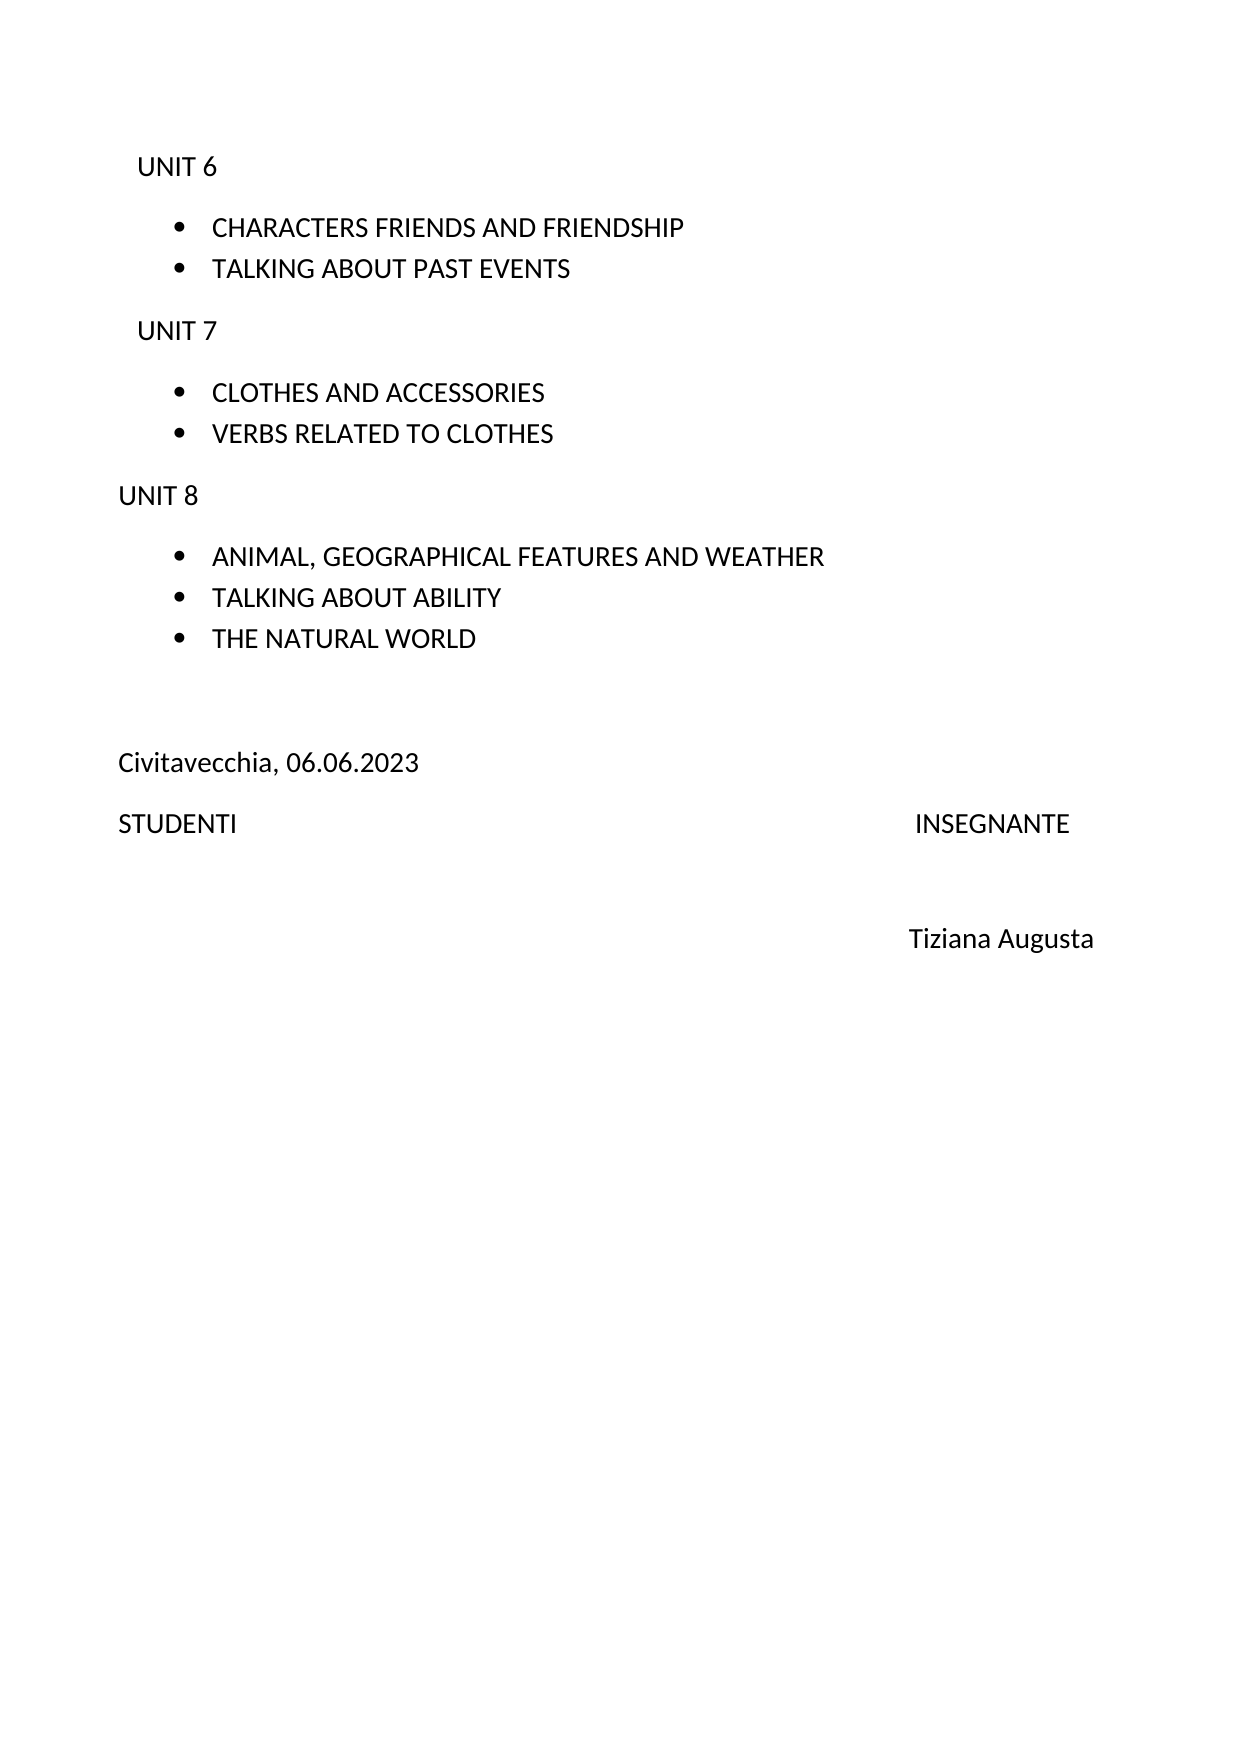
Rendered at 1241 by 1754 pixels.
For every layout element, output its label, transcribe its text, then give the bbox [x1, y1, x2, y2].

list VERBS RELATED TO CLOTHES [174, 415, 1122, 450]
list CLOTHES AND ACCESSORIES [174, 374, 1122, 409]
list TALKING ABOUT ABILITY [174, 579, 1122, 615]
text STUDENTI INSEGNANTE [118, 806, 1122, 841]
list ANIMAL, GEOGRAPHICAL FEATURES AND WEATHER [174, 538, 1122, 574]
list TALKING ABOUT PAST EVENTS [174, 250, 1122, 286]
text Tiziana Augusta [118, 920, 1122, 956]
text Civitavecchia, 06.06.2023 [118, 744, 1122, 779]
list THE NATURAL WORLD [174, 620, 1122, 656]
text UNIT 8 [118, 477, 1122, 512]
text UNIT 7 [137, 312, 1122, 348]
list CHARACTERS FRIENDS AND FRIENDSHIP [174, 209, 1122, 245]
text UNIT 6 [137, 148, 1122, 183]
